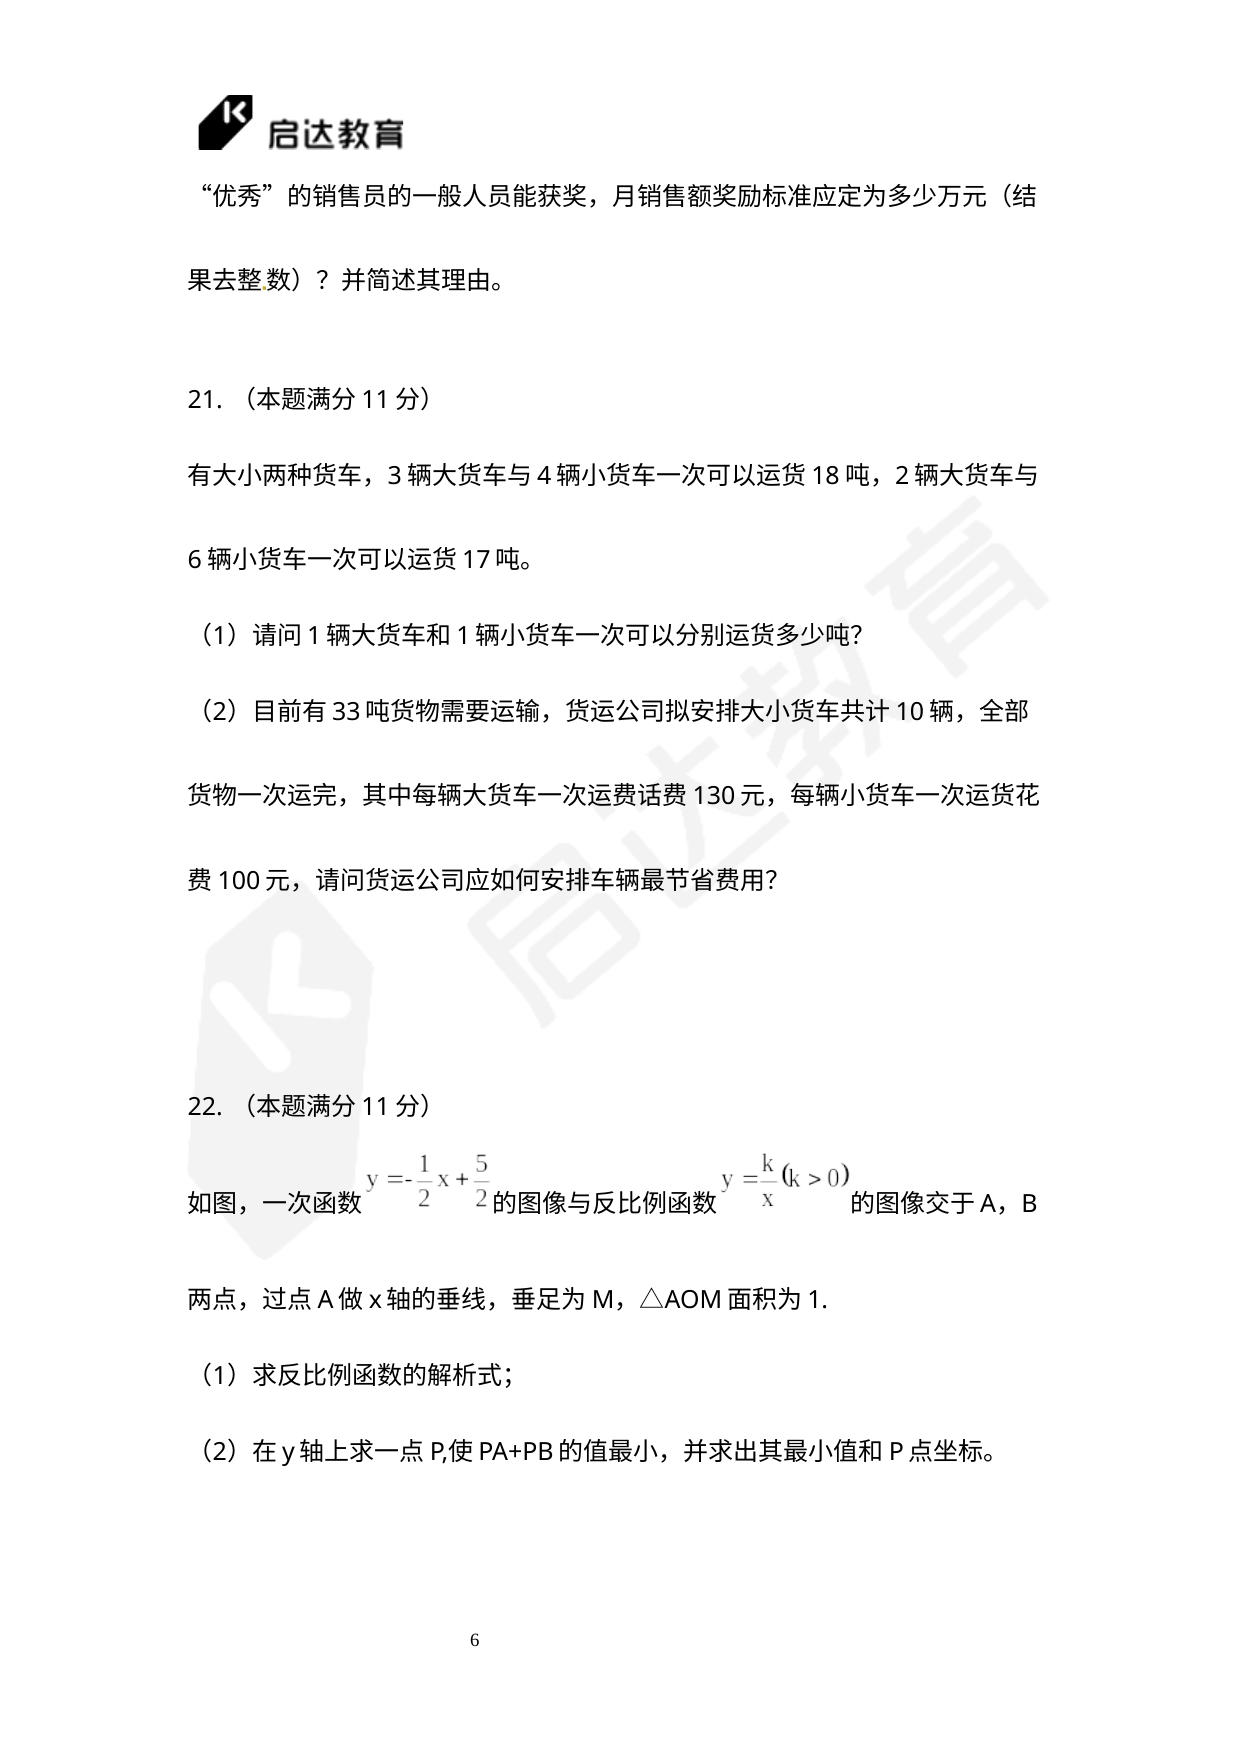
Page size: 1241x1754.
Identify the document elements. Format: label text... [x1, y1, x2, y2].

text 有大小两种货车，3辆大货车与4辆小货车一次可以运货18吨，2辆大货车与6辆小货车一次可以运货17吨。 [187, 441, 1053, 590]
list 目前有33吨货物需要运输，货运公司拟安排大小货车共计10辆，全部货物一次运完，其中每辆大货车一次运费话费130元，每辆小货车一次运货花费100元，请问货运公司应如何安排车辆最节省费用？ [187, 677, 1053, 911]
list 求反比例函数的解析式； [187, 1341, 1053, 1406]
list 请问1辆大货车和1辆小货车一次可以分别运货多少吨？ [187, 601, 1053, 666]
list 在y轴上求一点P,使PA+PB的值最小，并求出其最小值和P点坐标。 [187, 1417, 1053, 1482]
picture [198, 95, 404, 150]
list 为了调动销售员的积极性，销售部决定制定一个月销售额奖励标准，凡月销售额达到或超过这个标准的销售员将获得奖励。如果要使得所有“称职”和“优秀”的销售员的一般人员能获奖，月销售额奖励标准应定为多少万元（结果去整数）？并简述其理由。 [187, 162, 1053, 311]
list （本题满分11分） [187, 1072, 1053, 1137]
list （本题满分11分） [187, 365, 1053, 430]
text 如图，一次函数的图像与反比例函数的图像交于A，B两点，过点A做x轴的垂线，垂足为M，△AOM面积为1. [187, 1148, 1053, 1330]
